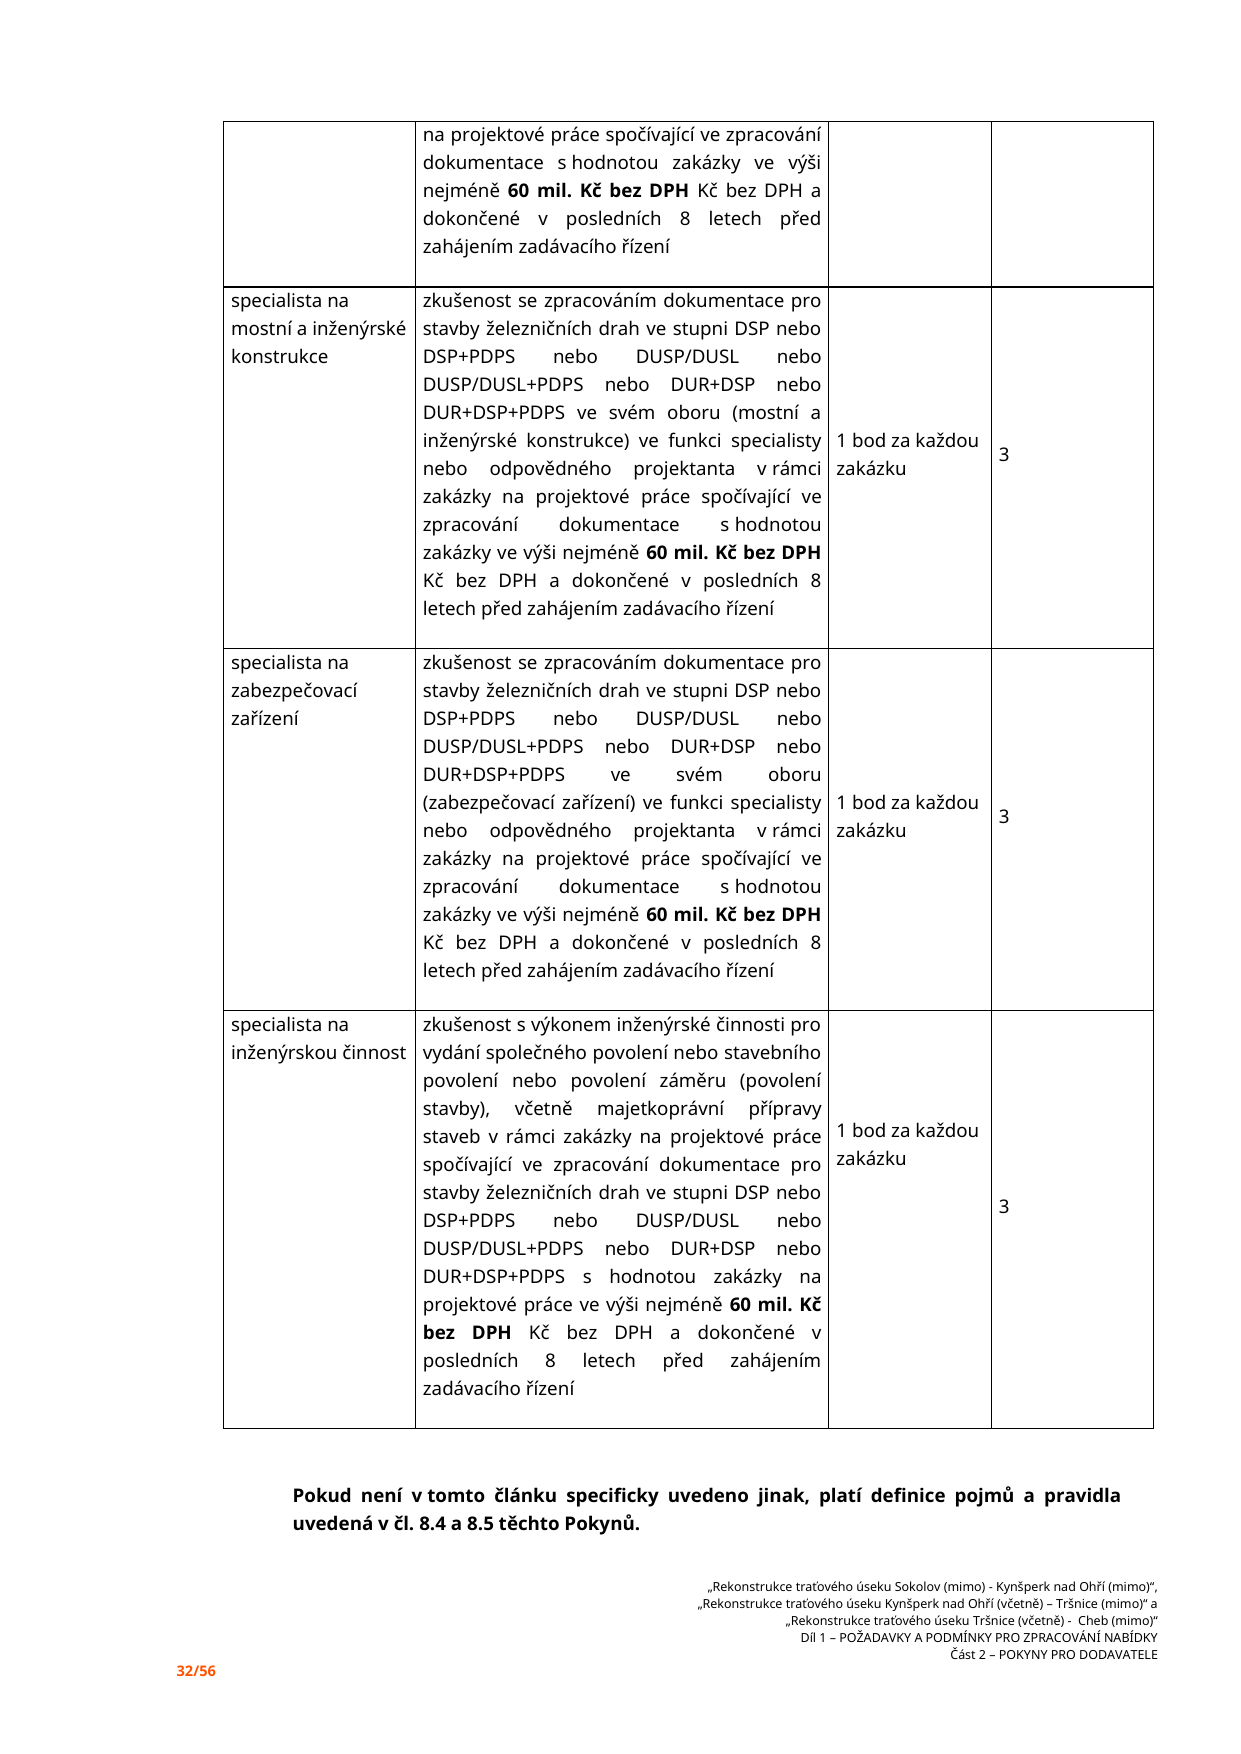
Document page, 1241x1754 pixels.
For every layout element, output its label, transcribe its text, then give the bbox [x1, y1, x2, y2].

table_cell 1 bod za každou zakázku [829, 1011, 991, 1428]
table_cell zkušenost se zpracováním dokumentace pro stavby železničních drah ve stupni DSP nebo DSP+PDPS nebo DUSP/DUSL nebo DUSP/DUSL+PDPS nebo DUR+DSP nebo DUR+DSP+PDPS ve svém oboru (zabezpečovací zařízení) ve funkci specialisty nebo odpovědného projektanta v rámci zakázky na projektové práce spočívající ve zpracování dokumentace s hodnotou zakázky ve výši nejméně 60 mil. Kč bez DPH Kč bez DPH a dokončené v posledních 8 letech před zahájením zadávacího řízení [416, 649, 828, 1010]
table_cell specialista na inženýrskou činnost [224, 1011, 415, 1428]
table_cell 3 [992, 649, 1153, 1010]
list Pokud není v tomto článku specificky uvedeno jinak, platí definice pojmů a pravidla uvedená v čl. 8.4 a 8.5 těchto Pokynů. [292, 1482, 1122, 1536]
table_cell specialista na zabezpečovací zařízení [224, 649, 415, 1010]
table_cell 1 bod za každou zakázku [829, 649, 991, 1010]
table_cell zkušenost s výkonem inženýrské činnosti pro vydání společného povolení nebo stavebního povolení nebo povolení záměru (povolení stavby), včetně majetkoprávní přípravy staveb v rámci zakázky na projektové práce spočívající ve zpracování dokumentace pro stavby železničních drah ve stupni DSP nebo DSP+PDPS nebo DUSP/DUSL nebo DUSP/DUSL+PDPS nebo DUR+DSP nebo DUR+DSP+PDPS s hodnotou zakázky na projektové práce ve výši nejméně 60 mil. Kč bez DPH Kč bez DPH a dokončené v posledních 8 letech před zahájením zadávacího řízení [416, 1011, 828, 1428]
table_cell zkušenost se zpracováním dokumentace pro stavby železničních drah ve stupni DSP nebo DSP+PDPS nebo DUSP/DUSL nebo DUSP/DUSL+PDPS nebo DUR+DSP nebo DUR+DSP+PDPS ve svém oboru (mostní a inženýrské konstrukce) ve funkci specialisty nebo odpovědného projektanta v rámci zakázky na projektové práce spočívající ve zpracování dokumentace s hodnotou zakázky ve výši nejméně 60 mil. Kč bez DPH Kč bez DPH a dokončené v posledních 8 letech před zahájením zadávacího řízení [416, 288, 828, 648]
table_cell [416, 122, 828, 286]
table_cell specialista na mostní a inženýrské konstrukce [224, 288, 415, 648]
table_cell 3 [992, 122, 1153, 286]
table_cell 3 [992, 1011, 1153, 1428]
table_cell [829, 122, 991, 286]
table_cell 1 bod za každou zakázku [829, 288, 991, 648]
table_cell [224, 122, 415, 286]
table_cell 3 [992, 288, 1153, 648]
